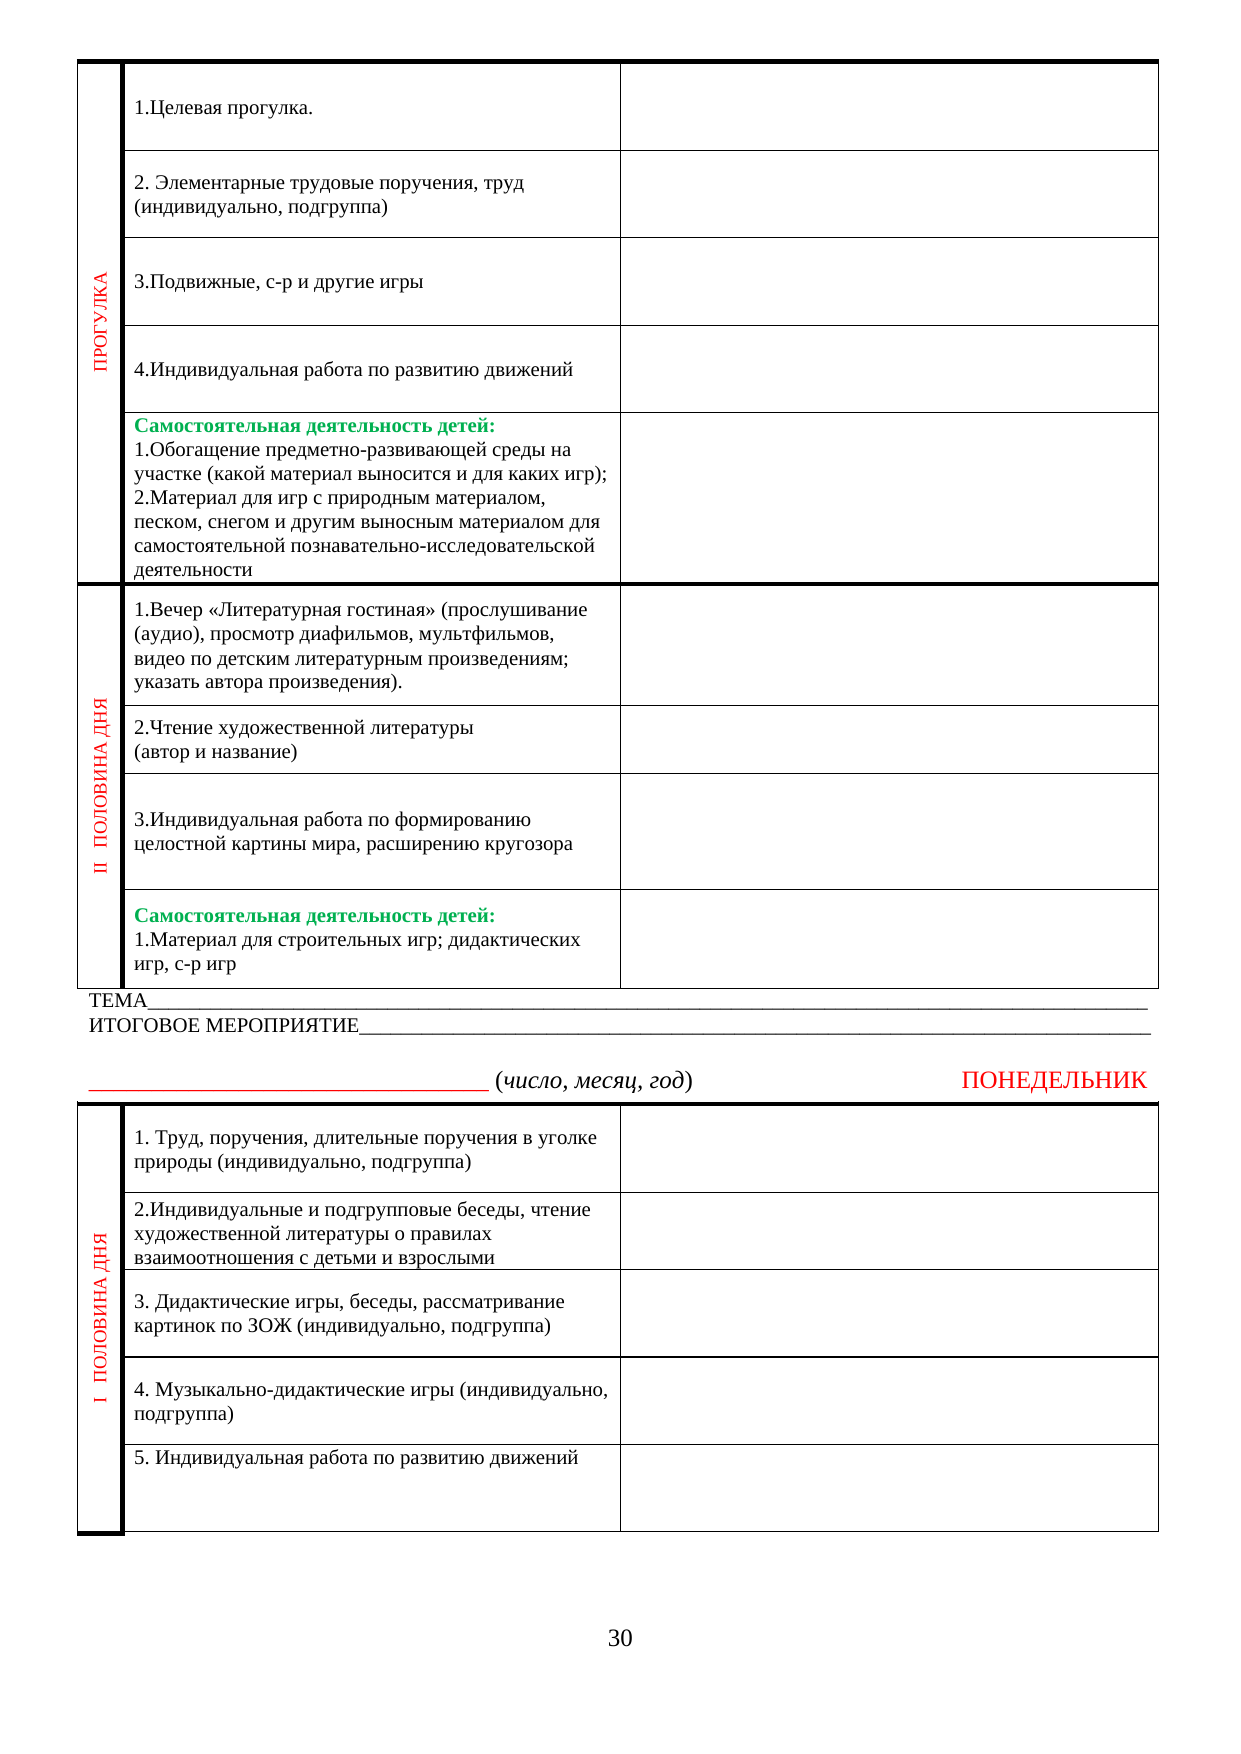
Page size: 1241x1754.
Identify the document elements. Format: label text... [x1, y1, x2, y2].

table_cell 2.Чтение художественной литературы (автор и название) [125, 706, 620, 773]
table_cell [621, 586, 1158, 705]
table_header 1. Труд, поручения, длительные поручения в уголке природы (индивидуально, подгруппа) [125, 1106, 620, 1192]
table_cell [621, 1445, 1158, 1531]
table_cell [621, 706, 1158, 773]
table_cell [621, 890, 1158, 987]
table_cell [621, 1270, 1158, 1356]
table_cell [621, 1358, 1158, 1444]
table_header [621, 1106, 1158, 1192]
table_cell [621, 413, 1158, 581]
table_cell [621, 64, 1158, 150]
table_cell 4. Музыкально-дидактические игры (индивидуально, подгруппа) [125, 1358, 620, 1444]
table_cell [621, 238, 1158, 324]
table_cell II ПОЛОВИНА ДНЯ [78, 586, 120, 987]
table_cell [621, 1193, 1158, 1269]
table_cell 2.Индивидуальные и подгрупповые беседы, чтение художественной литературы о правилах взаимоотношения с детьми и взрослыми [125, 1193, 620, 1269]
table_cell 3.Индивидуальная работа по формированию целостной картины мира, расширению кругозора [125, 774, 620, 889]
table_cell ПРОГУЛКА [78, 64, 120, 581]
table_cell Самостоятельная деятельность детей: 1.Обогащение предметно-развивающей среды на участке (какой материал выносится и для каких игр); 2.Материал для игр с природным материалом, песком, снегом и другим выносным материалом для самостоятельной познавательно-исследовательской деятельности [125, 413, 620, 581]
table_cell 3.Подвижные, с-р и другие игры [125, 238, 620, 324]
text ИТОГОВОЕ МЕРОПРИЯТИЕ____________________________________________________________________________ [89, 1012, 1152, 1037]
text ________________________________ (число, месяц, год) ПОНЕДЕЛЬНИК [89, 1065, 1152, 1094]
table_header I ПОЛОВИНА ДНЯ [78, 1106, 120, 1531]
table_cell Самостоятельная деятельность детей: 1.Материал для строительных игр; дидактических игр, с-р игр [125, 890, 620, 987]
table_cell 1.Целевая прогулка. [125, 64, 620, 150]
table_cell [621, 151, 1158, 237]
table_cell [621, 774, 1158, 889]
table_cell [621, 326, 1158, 412]
table_cell 3. Дидактические игры, беседы, рассматривание картинок по ЗОЖ (индивидуально, подгруппа) [125, 1270, 620, 1356]
table_cell 1.Вечер «Литературная гостиная» (прослушивание (аудио), просмотр диафильмов, мультфильмов, видео по детским литературным произведениям; указать автора произведения). [125, 586, 620, 705]
table_cell 5. Индивидуальная работа по развитию движений [125, 1445, 620, 1531]
table_cell 2. Элементарные трудовые поручения, труд (индивидуально, подгруппа) [125, 151, 620, 237]
text ТЕМА________________________________________________________________________________________________ [89, 989, 1152, 1012]
table_cell 4.Индивидуальная работа по развитию движений [125, 326, 620, 412]
